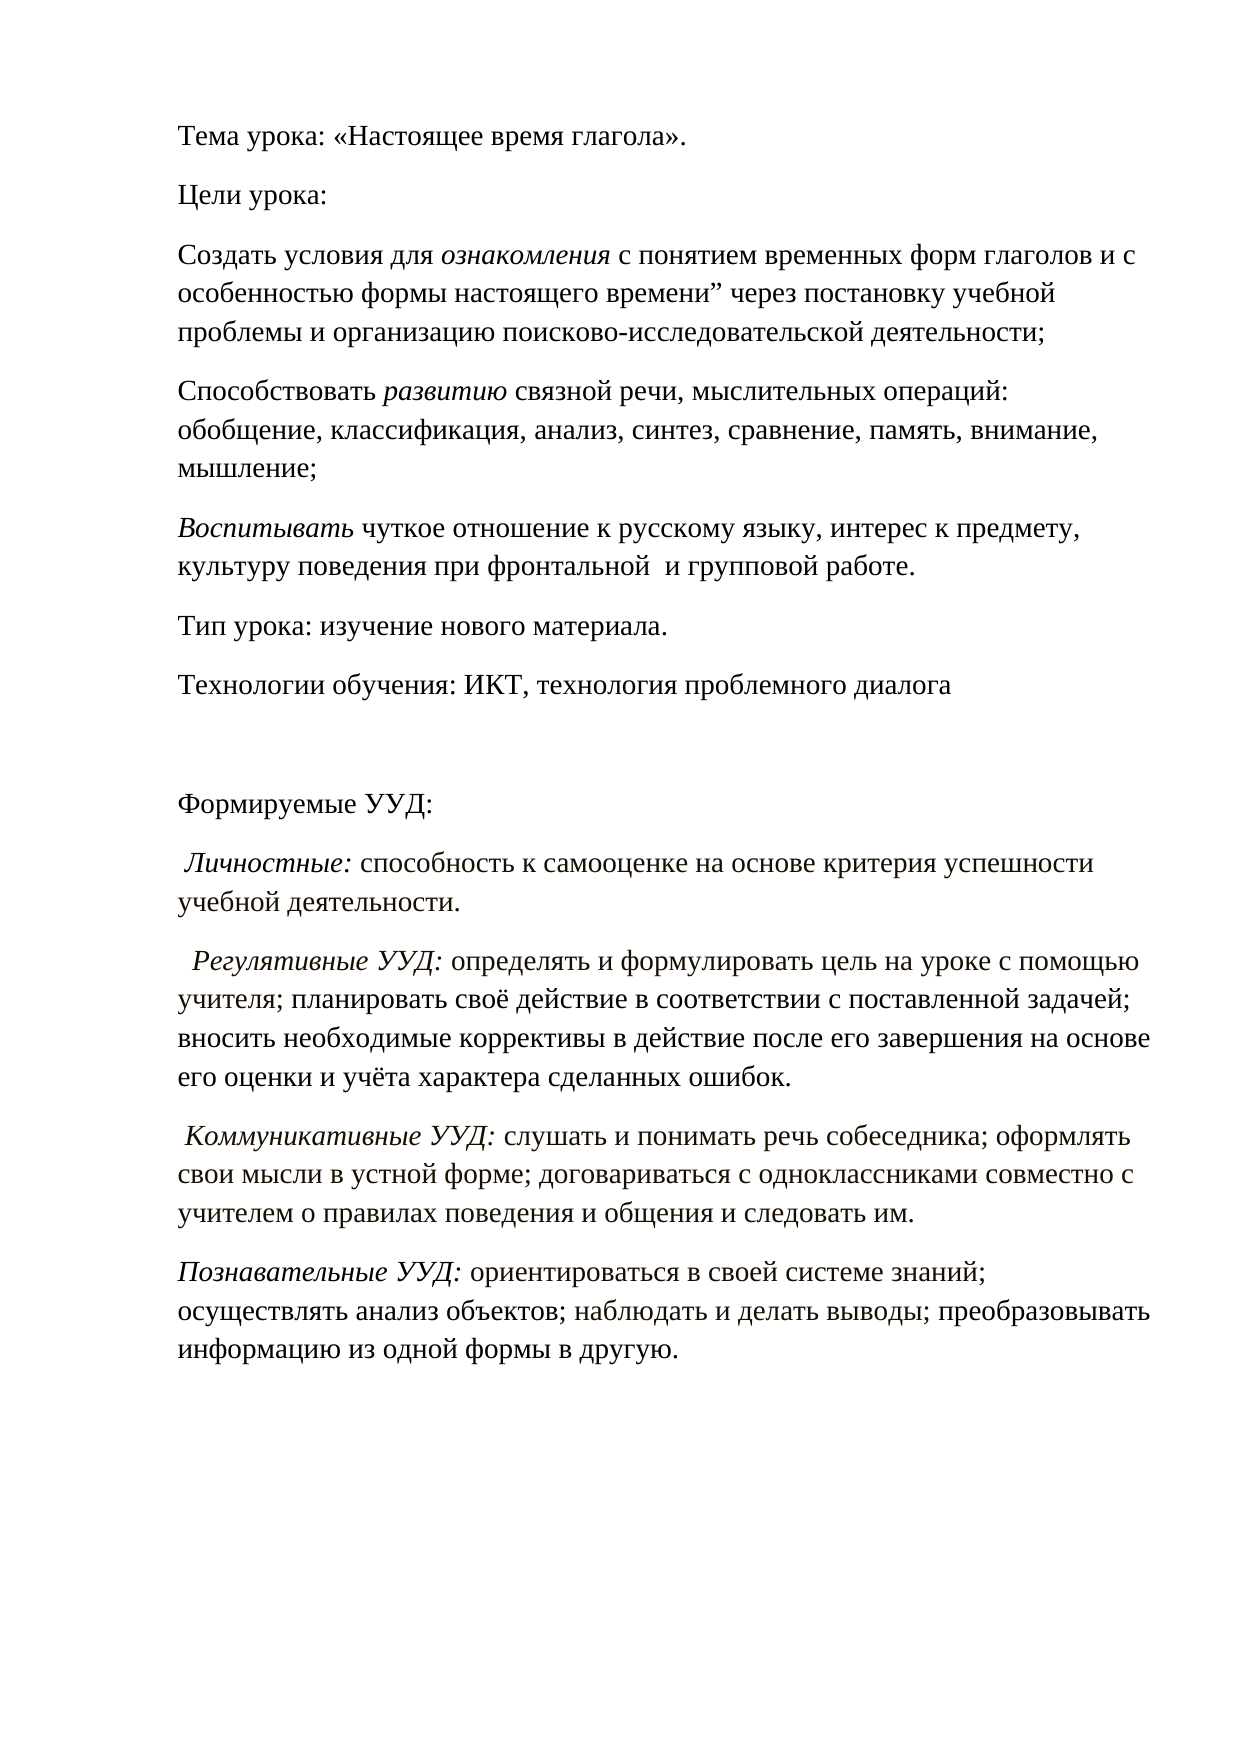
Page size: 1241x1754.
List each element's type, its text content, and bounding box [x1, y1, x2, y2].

text Способствовать развитию связной речи, мыслительных операций: обобщение, классификация, анализ, синтез, сравнение, память, внимание, мышление; [177, 373, 1152, 484]
text Формируемые УУД: [177, 786, 1152, 819]
text Регулятивные УУД: определять и формулировать цель на уроке с помощью учителя; планировать своё действие в соответствии с поставленной задачей; вносить необходимые коррективы в действие после его завершения на основе его оценки и учёта характера сделанных ошибок. [177, 943, 1152, 1092]
text Технологии обучения: ИКТ, технология проблемного диалога [177, 667, 1152, 701]
text Тема урока: «Настоящее время глагола». [177, 118, 1152, 152]
text Создать условия для ознакомления с понятием временных форм глаголов и с особенностью формы настоящего времени” через постановку учебной проблемы и организацию поисково-исследовательской деятельности; [177, 237, 1152, 347]
text Воспитывать чуткое отношение к русскому языку, интерес к предмету, культуру поведения при фронтальной и групповой работе. [177, 510, 1152, 582]
text Познавательные УУД: ориентироваться в своей системе знаний; осуществлять анализ объектов; наблюдать и делать выводы; преобразовывать информацию из одной формы в другую. [177, 1254, 1152, 1365]
text Коммуникативные УУД: слушать и понимать речь собеседника; оформлять свои мысли в устной форме; договариваться с одноклассниками совместно с учителем о правилах поведения и общения и следовать им. [177, 1118, 1152, 1229]
text Цели урока: [177, 177, 1152, 211]
text Личностные: способность к самооценке на основе критерия успешности учебной деятельности. [177, 845, 1152, 917]
text Тип урока: изучение нового материала. [177, 608, 1152, 641]
